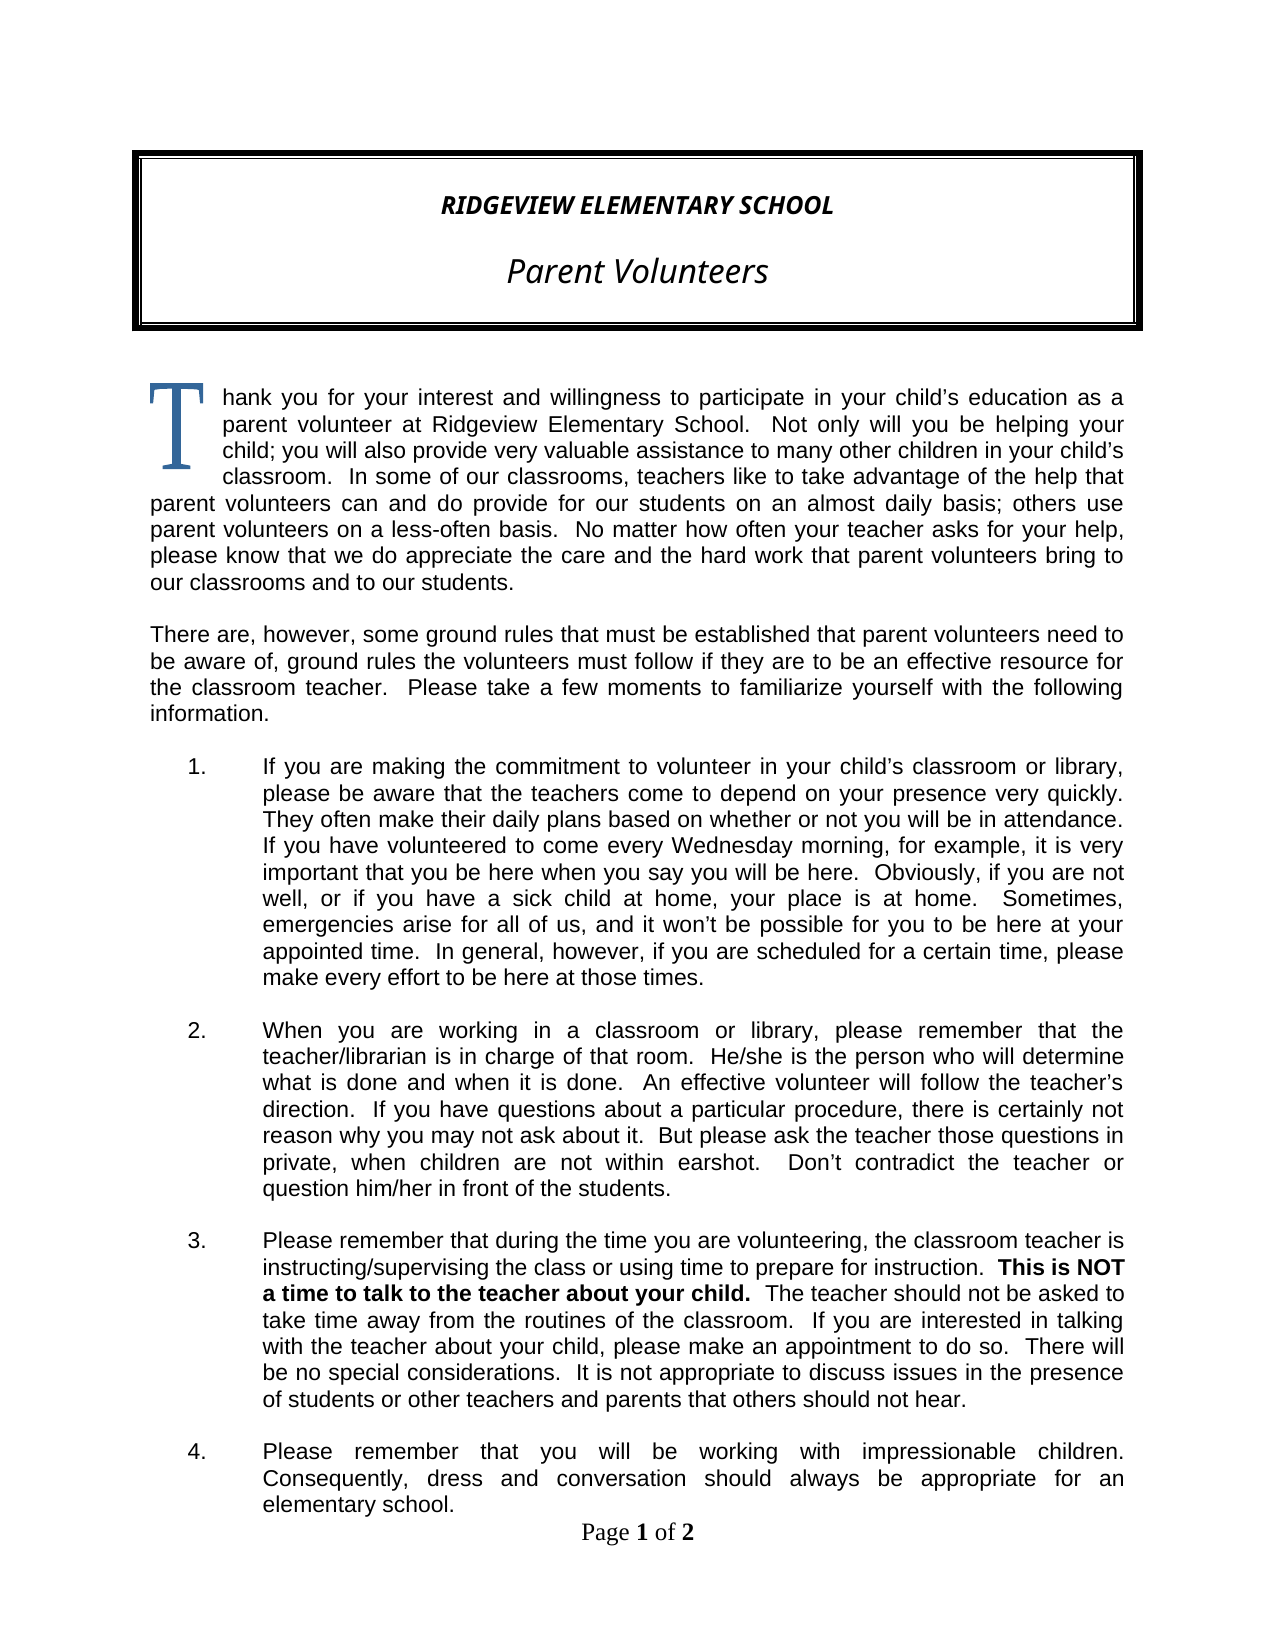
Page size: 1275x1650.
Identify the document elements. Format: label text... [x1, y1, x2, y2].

list If you are making the commitment to volunteer in your child’s classroom or library, please be aware that the teachers come to depend on your presence very quickly. They often make their daily plans based on whether or not you will be in attendance. If you have volunteered to come every Wednesday morning, for example, it is very important that you be here when you say you will be here. Obviously, if you are not well, or if you have a sick child at home, your place is at home. Sometimes, emergencies arise for all of us, and it won’t be possible for you to be here at your appointed time. In general, however, if you are scheduled for a certain time, please make every effort to be here at those times. [187, 753, 1125, 990]
text hank you for your interest and willingness to participate in your child’s education as a parent volunteer at Ridgeview Elementary School. Not only will you be helping your child; you will also provide very valuable assistance to many other children in your child’s classroom. In some of our classrooms, teachers like to take advantage of the help that parent volunteers can and do provide for our students on an almost daily basis; others use parent volunteers on a less-often basis. No matter how often your teacher asks for your help, please know that we do appreciate the care and the hard work that parent volunteers bring to our classrooms and to our students. [150, 384, 1125, 595]
text There are, however, some ground rules that must be established that parent volunteers need to be aware of, ground rules the volunteers must follow if they are to be an effective resource for the classroom teacher. Please take a few moments to familiarize yourself with the following information. [150, 621, 1125, 727]
list Please remember that you will be working with impressionable children. Consequently, dress and conversation should always be appropriate for an elementary school. [187, 1438, 1125, 1517]
text RIDGEVIEW ELEMENTARY SCHOOL [150, 188, 1125, 222]
list Please remember that during the time you are volunteering, the classroom teacher is instructing/supervising the class or using time to prepare for instruction. This is NOT a time to talk to the teacher about your child. The teacher should not be asked to take time away from the routines of the classroom. If you are interested in talking with the teacher about your child, please make an appointment to do so. There will be no special considerations. It is not appropriate to discuss issues in the presence of students or other teachers and parents that others should not hear. [187, 1227, 1125, 1412]
text Parent Volunteers [150, 248, 1125, 294]
list When you are working in a classroom or library, please remember that the teacher/librarian is in charge of that room. He/she is the person who will determine what is done and when it is done. An effective volunteer will follow the teacher’s direction. If you have questions about a particular procedure, there is certainly not reason why you may not ask about it. But please ask the teacher those questions in private, when children are not within earshot. Don’t contradict the teacher or question him/her in front of the students. [187, 1017, 1125, 1201]
